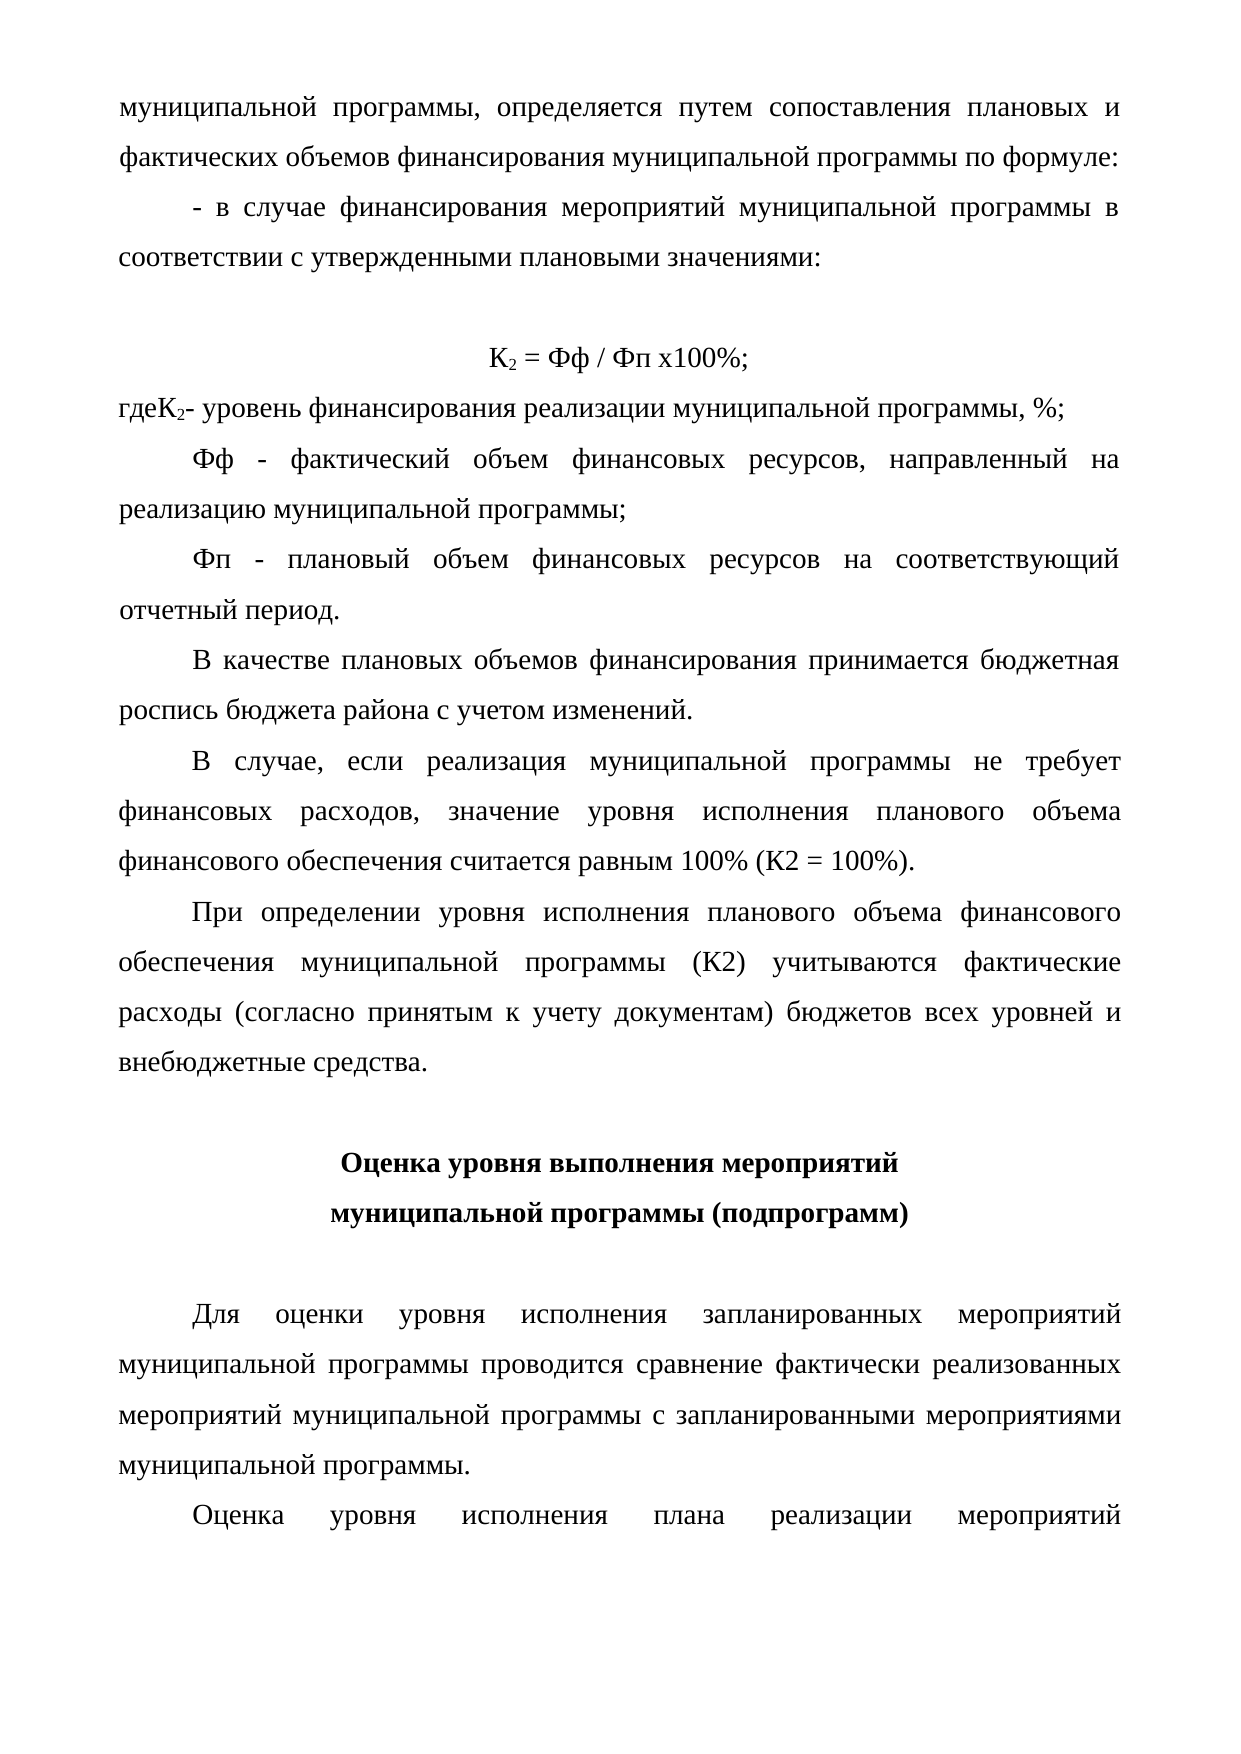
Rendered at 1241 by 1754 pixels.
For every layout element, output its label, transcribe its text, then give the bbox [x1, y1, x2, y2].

text Фп - плановый объем финансовых ресурсов на соответствующий отчетный период. [119, 541, 1120, 625]
text В качестве плановых объемов финансирования принимается бюджетная роспись бюджета района с учетом изменений. [119, 642, 1120, 726]
text К2 = Фф / Фп х100%; [118, 340, 1119, 374]
text Фф - фактический объем финансовых ресурсов, направленный на реализацию муниципальной программы; [119, 441, 1120, 525]
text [118, 1497, 1122, 1531]
text В случае, если реализация муниципальной программы не требует финансовых расходов, значение уровня исполнения планового объема финансового обеспечения считается равным 100% (К2 = 100%). [118, 743, 1122, 877]
text Оценка уровня выполнения мероприятий [118, 1145, 1121, 1179]
text Для оценки уровня исполнения запланированных мероприятий муниципальной программы проводится сравнение фактически реализованных мероприятий муниципальной программы с запланированными мероприятиями муниципальной программы. [118, 1296, 1122, 1481]
text - в случае финансирования мероприятий муниципальной программы в соответствии с утвержденными плановыми значениями: [118, 189, 1119, 273]
text гдеК2- уровень финансирования реализации муниципальной программы, %; [118, 391, 1122, 424]
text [119, 89, 1121, 172]
text муниципальной программы (подпрограмм) [118, 1196, 1121, 1229]
text При определении уровня исполнения планового объема финансового обеспечения муниципальной программы (К2) учитываются фактические расходы (согласно принятым к учету документам) бюджетов всех уровней и внебюджетные средства. [118, 894, 1122, 1078]
